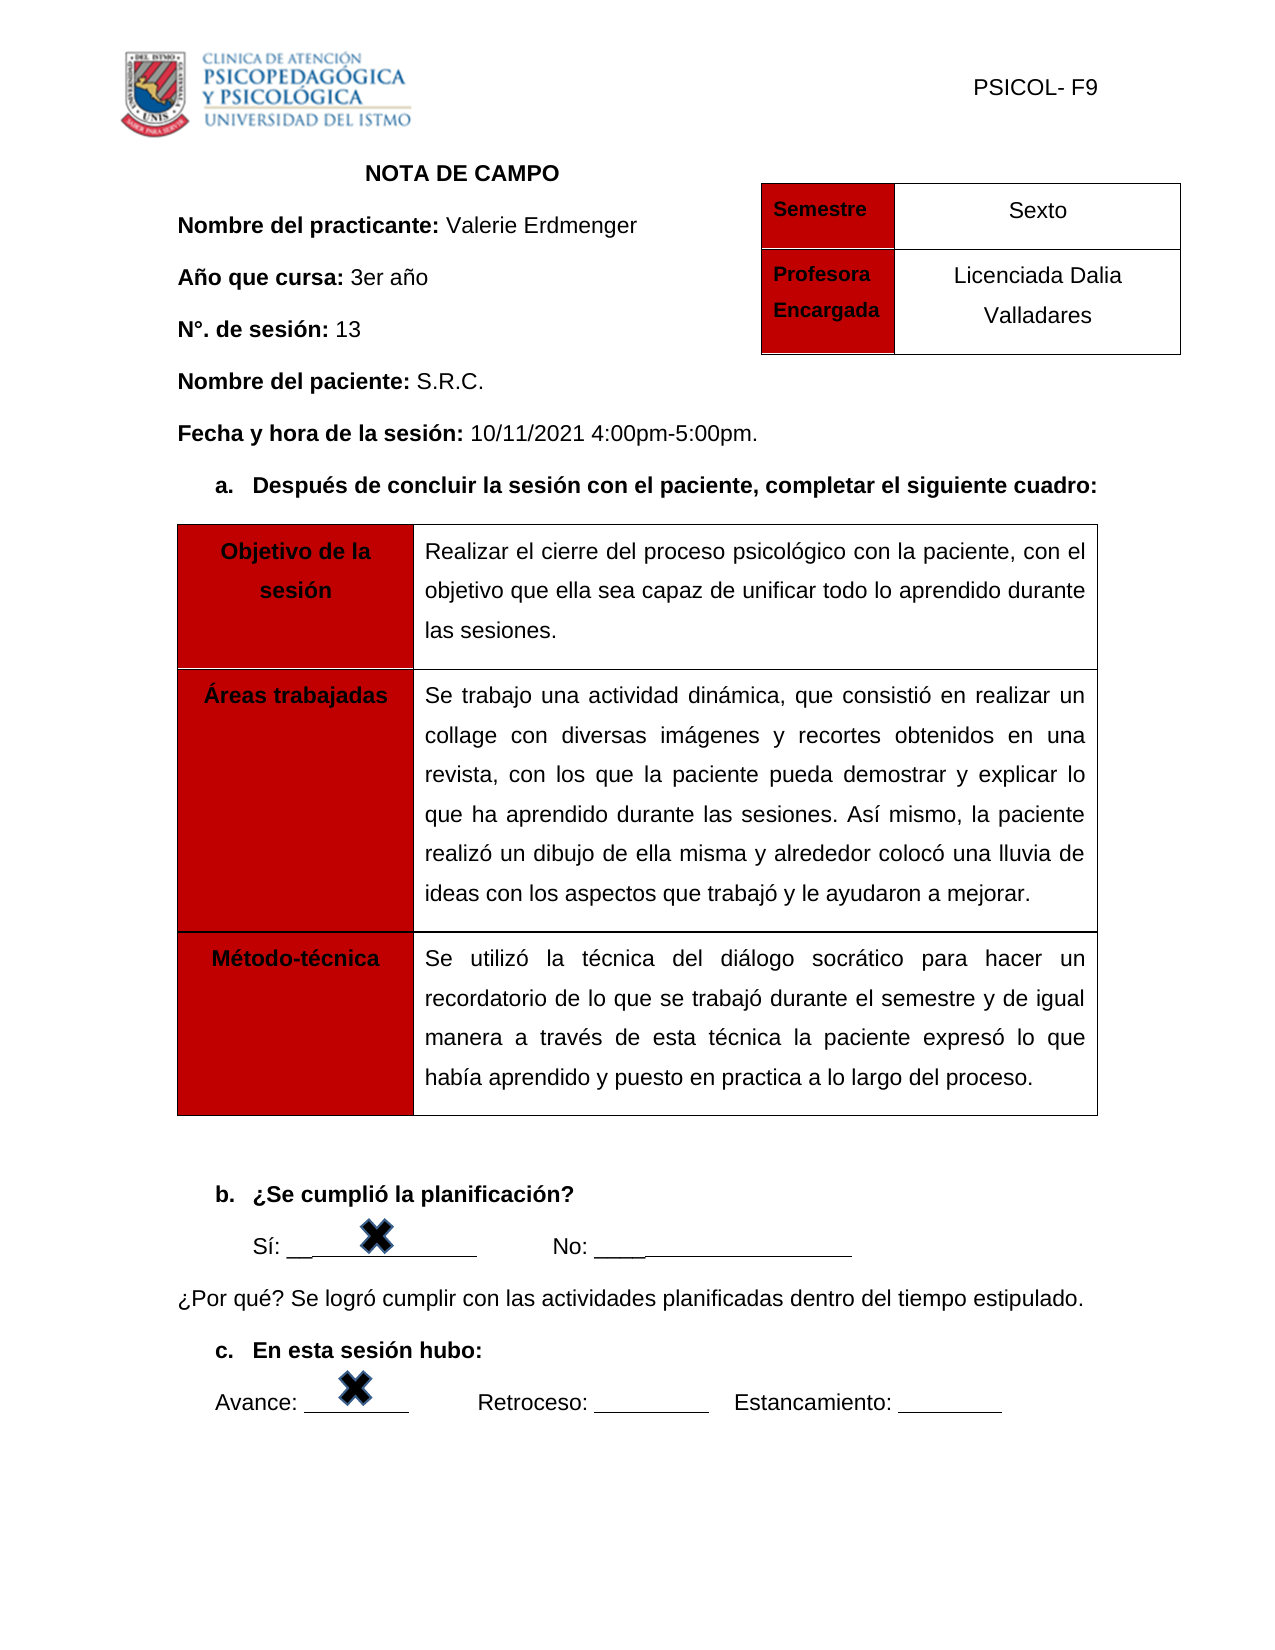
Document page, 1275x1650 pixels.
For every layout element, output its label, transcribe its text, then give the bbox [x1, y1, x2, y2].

list ¿Se cumplió la planificación? [215, 1181, 1127, 1207]
text ¿Por qué? Se logró cumplir con las actividades planificadas dentro del tiempo estipulado. [177, 1285, 1127, 1311]
list En esta sesión hubo: [215, 1337, 1127, 1363]
table_cell Se utilizó la técnica del diálogo socrático para hacer un recordatorio de lo que se trabajó durante el semestre y de igual manera a través de esta técnica la paciente expresó lo que había aprendido y puesto en practica a lo largo del proceso. [414, 933, 1097, 1115]
table_header Objetivo de la sesión [178, 525, 413, 668]
table_header Semestre [762, 184, 894, 248]
table_cell Áreas trabajadas [178, 670, 413, 931]
text Año que cursa: 3er año [177, 264, 761, 291]
table_header Sexto [895, 184, 1180, 248]
text N°. de sesión: 13 [177, 316, 761, 342]
text Nombre del practicante: Valerie Erdmenger [177, 212, 761, 238]
text Nombre del paciente: S.R.C. [177, 368, 1127, 394]
text Sí: __ No: ____ [252, 1233, 1127, 1259]
table_cell Se trabajo una actividad dinámica, que consistió en realizar un collage con diversas imágenes y recortes obtenidos en una revista, con los que la paciente pueda demostrar y explicar lo que ha aprendido durante las sesiones. Así mismo, la paciente realizó un dibujo de ella misma y alrededor colocó una lluvia de ideas con los aspectos que trabajó y le ayudaron a mejorar. [414, 670, 1097, 931]
text Fecha y hora de la sesión: 10/11/2021 4:00pm-5:00pm. [177, 420, 1127, 446]
table_cell Licenciada Dalia Valladares [895, 250, 1180, 353]
table_header Realizar el cierre del proceso psicológico con la paciente, con el objetivo que ella sea capaz de unificar todo lo aprendido durante las sesiones. [414, 525, 1097, 668]
list Después de concluir la sesión con el paciente, completar el siguiente cuadro: [215, 472, 1127, 498]
table_cell Profesora Encargada [762, 250, 894, 353]
table_cell Método-técnica [178, 933, 413, 1115]
picture [65, 20, 437, 148]
text NOTA DE CAMPO [177, 160, 1127, 187]
text Avance: Retroceso: Estancamiento: [215, 1389, 1127, 1415]
